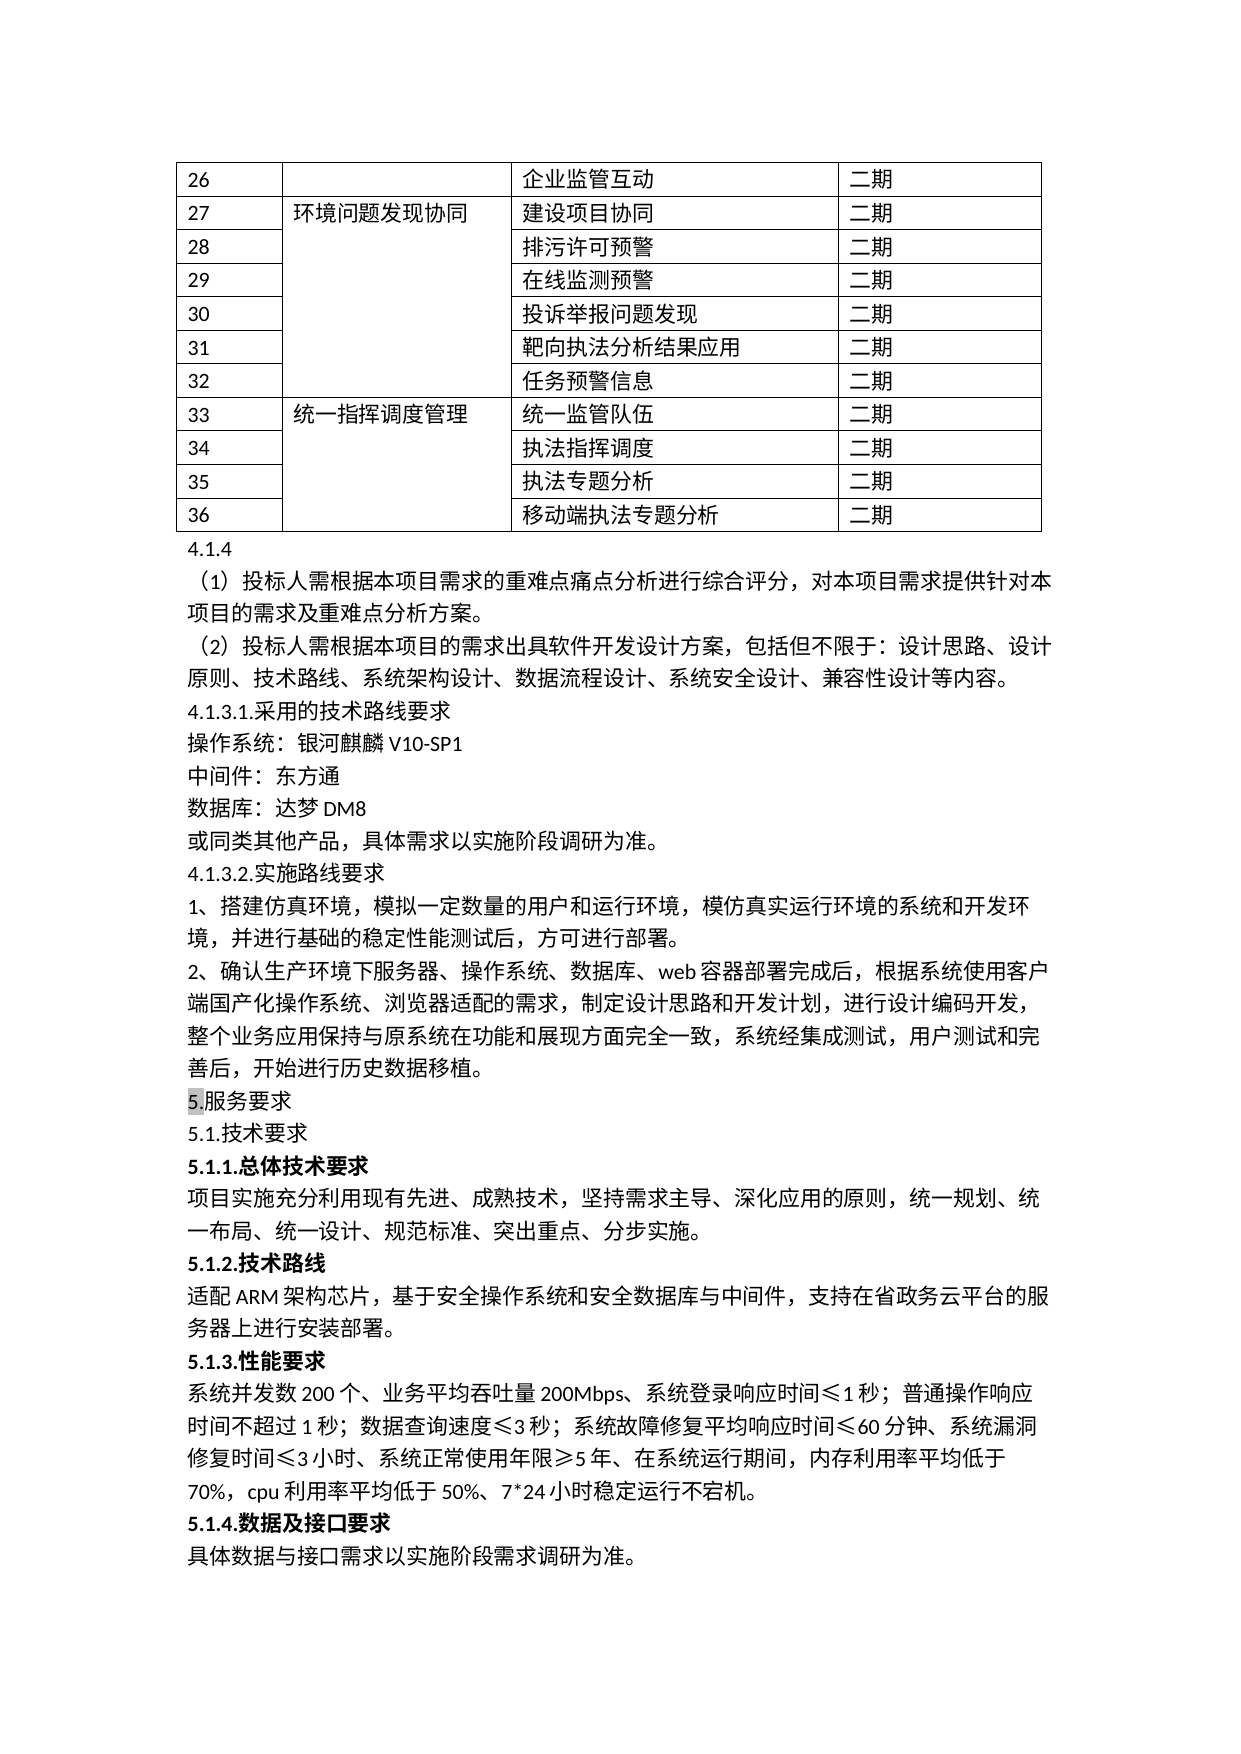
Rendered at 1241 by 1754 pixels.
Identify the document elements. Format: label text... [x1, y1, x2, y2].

table_cell 二期 [839, 163, 1041, 196]
table_cell 在线监测预警 [512, 264, 838, 296]
table_cell 二期 [839, 230, 1041, 263]
table_cell 二期 [839, 331, 1041, 363]
text 5.服务要求 [187, 1084, 1053, 1117]
table_cell 建设项目协同 [512, 197, 838, 229]
text 5.1.技术要求 [187, 1117, 1053, 1149]
text 系统并发数200个、业务平均吞吐量200Mbps、系统登录响应时间≤1秒；普通操作响应时间不超过1秒；数据查询速度≤3秒；系统故障修复平均响应时间≤60分钟、系统漏洞修复时间≤3小时、系统正常使用年限≥5年、在系统运行期间，内存利用率平均低于70%，cpu利用率平均低于50%、7*24小时稳定运行不宕机。 [187, 1377, 1053, 1507]
text 项目实施充分利用现有先进、成熟技术，坚持需求主导、深化应用的原则，统一规划、统一布局、统一设计、规范标准、突出重点、分步实施。 [187, 1182, 1053, 1247]
table_cell 二期 [839, 297, 1041, 330]
text 5.1.3.性能要求 [187, 1344, 1053, 1377]
table_cell 二期 [839, 431, 1041, 464]
table_cell 靶向执法分析结果应用 [512, 331, 838, 363]
table_cell 31 [177, 331, 282, 363]
table_cell 排污许可预警 [512, 230, 838, 263]
table_cell 二期 [839, 398, 1041, 430]
table_cell 二期 [839, 264, 1041, 296]
text 或同类其他产品，具体需求以实施阶段调研为准。 [187, 824, 1053, 857]
table_cell 二期 [839, 499, 1041, 531]
text 4.1.4 [187, 532, 1053, 564]
text 4.1.3.2.实施路线要求 [187, 857, 1053, 889]
table_cell 32 [177, 364, 282, 397]
text 5.1.4.数据及接口要求 [187, 1507, 1053, 1539]
text （2）投标人需根据本项目的需求出具软件开发设计方案，包括但不限于：设计思路、设计原则、技术路线、系统架构设计、数据流程设计、系统安全设计、兼容性设计等内容。 [187, 629, 1053, 694]
text 1、搭建仿真环境，模拟一定数量的用户和运行环境，模仿真实运行环境的系统和开发环境，并进行基础的稳定性能测试后，方可进行部署。 [187, 889, 1053, 954]
text （1）投标人需根据本项目需求的重难点痛点分析进行综合评分，对本项目需求提供针对本项目的需求及重难点分析方案。 [187, 564, 1053, 629]
table_cell 执法指挥调度 [512, 431, 838, 464]
table_cell 移动端执法专题分析 [512, 499, 838, 531]
text 具体数据与接口需求以实施阶段需求调研为准。 [187, 1539, 1053, 1572]
table_cell 二期 [839, 197, 1041, 229]
table_cell 环境问题发现协同 [283, 197, 511, 397]
text 4.1.3.1.采用的技术路线要求 [187, 694, 1053, 727]
table_cell 34 [177, 431, 282, 464]
table_cell 28 [177, 230, 282, 263]
table_cell 30 [177, 297, 282, 330]
table_cell 35 [177, 465, 282, 497]
table_cell 任务预警信息 [512, 364, 838, 397]
text 5.1.2.技术路线 [187, 1247, 1053, 1279]
table_cell 27 [177, 197, 282, 229]
text 5.1.1.总体技术要求 [187, 1149, 1053, 1182]
text 中间件：东方通 [187, 759, 1053, 792]
table_cell 统一指挥调度管理 [283, 398, 511, 531]
table_cell 二期 [839, 364, 1041, 397]
table_cell 投诉举报问题发现 [512, 297, 838, 330]
table_cell 企业监管互动 [512, 163, 838, 196]
text 2、确认生产环境下服务器、操作系统、数据库、web容器部署完成后，根据系统使用客户端国产化操作系统、浏览器适配的需求，制定设计思路和开发计划，进行设计编码开发，整个业务应用保持与原系统在功能和展现方面完全一致，系统经集成测试，用户测试和完善后，开始进行历史数据移植。 [187, 954, 1053, 1084]
table_cell 33 [177, 398, 282, 430]
table_cell 统一监管队伍 [512, 398, 838, 430]
table_cell 36 [177, 499, 282, 531]
table_cell 26 [177, 163, 282, 196]
text 数据库：达梦DM8 [187, 792, 1053, 824]
table_cell 执法专题分析 [512, 465, 838, 497]
table_cell 二期 [839, 465, 1041, 497]
text 操作系统：银河麒麟V10-SP1 [187, 727, 1053, 759]
table_cell 29 [177, 264, 282, 296]
text 适配ARM架构芯片，基于安全操作系统和安全数据库与中间件，支持在省政务云平台的服务器上进行安装部署。 [187, 1279, 1053, 1344]
